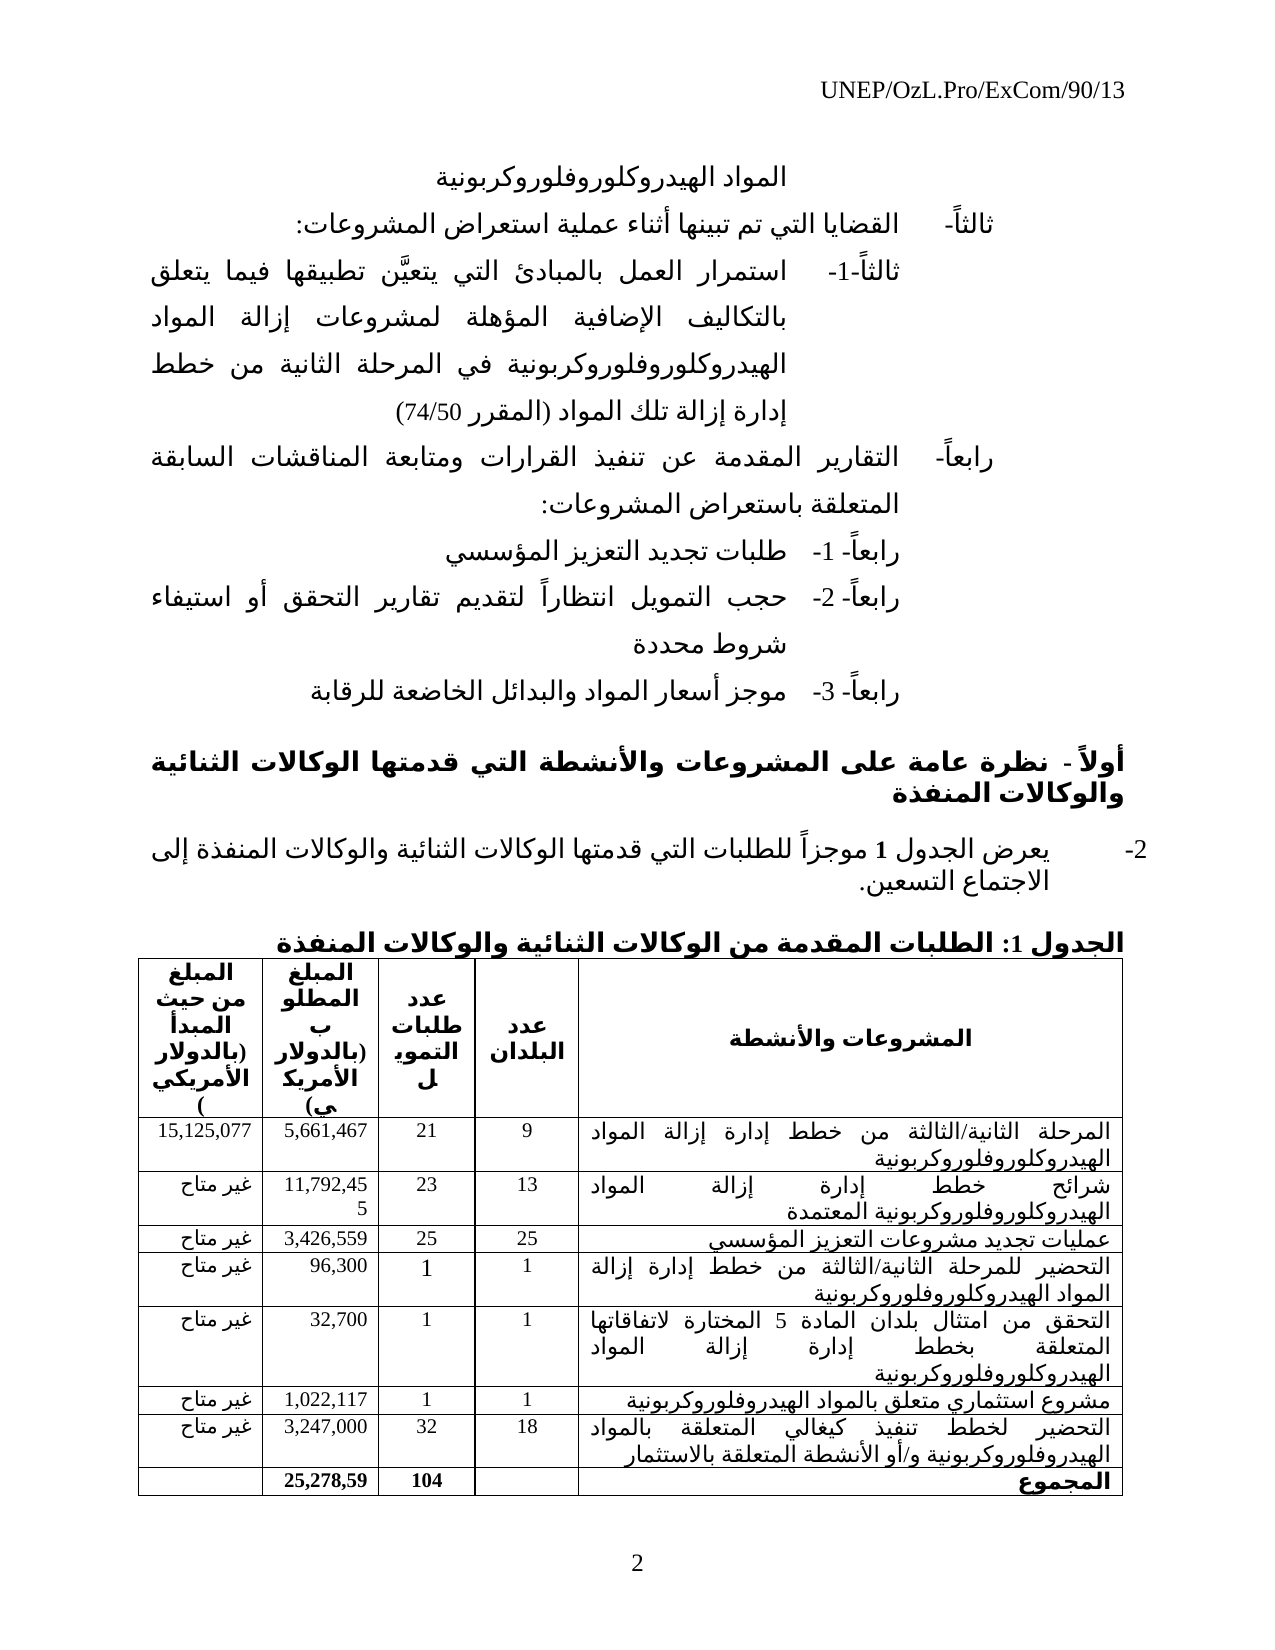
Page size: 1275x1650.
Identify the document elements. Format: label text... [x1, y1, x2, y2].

table_cell التحضير للمرحلة الثانية/الثالثة من خطط إدارة إزالة المواد الهيدروكلوروفلوروكربونية [579, 1253, 1122, 1306]
table_header عدد طلبات التمويل [379, 959, 474, 1117]
table_cell 18 [476, 1415, 578, 1467]
table_cell 9 [476, 1118, 578, 1171]
table_cell 1 [379, 1307, 474, 1386]
list الجدول 1: الطلبات المقدمة من الوكالات الثنائية والوكالات المنفذة [150, 927, 1125, 958]
table_cell 25,278,598 [263, 1468, 378, 1494]
table_cell 1 [476, 1253, 578, 1306]
list ثالثاً- القضايا التي تم تبينها أثناء عملية استعراض المشروعات: [150, 208, 1125, 239]
table_cell شرائح خطط إدارة إزالة المواد الهيدروكلوروفلوروكربونية المعتمدة [579, 1172, 1122, 1225]
table_cell 3,426,559 [263, 1226, 378, 1252]
table_cell 32,700 [263, 1307, 378, 1386]
table_header عدد البلدان [476, 959, 578, 1117]
table_cell 1 [476, 1387, 578, 1413]
list رابعاً- 1- طلبات تجديد التعزيز المؤسسي [150, 534, 1125, 566]
table_cell 13 [476, 1172, 578, 1225]
table_cell 1 [476, 1307, 578, 1386]
table_cell عمليات تجديد مشروعات التعزيز المؤسسي [579, 1226, 1122, 1252]
table_cell 96,300 [263, 1253, 378, 1306]
table_cell 3,247,000 [263, 1415, 378, 1467]
table_cell غير متاح [139, 1253, 262, 1306]
table_header المشروعات والأنشطة [579, 959, 1122, 1117]
table_cell 15,125,077 [139, 1118, 262, 1171]
table_cell 11,792,455 [263, 1172, 378, 1225]
table_cell 1 [379, 1253, 474, 1306]
table_header المبلغ المطلوب (بالدولار الأمريكي) [263, 959, 378, 1117]
list رابعاً- 2- حجب التمويل انتظاراً لتقديم تقارير التحقق أو استيفاء شروط محددة [150, 581, 1125, 659]
table_cell 32 [379, 1415, 474, 1467]
table_cell [139, 1468, 262, 1494]
table_cell 25 [476, 1226, 578, 1252]
list ثالثاً-1- استمرار العمل بالمبادئ التي يتعيَّن تطبيقها فيما يتعلق بالتكاليف الإضافية المؤهلة لمشروعات إزالة المواد الھيدروكلوروفلوروكربونية في المرحلة الثانية من خطط إدارة إزالة تلك المواد (المقرر 74/50) [150, 254, 1125, 426]
table_header المبلغ من حيث المبدأ (بالدولار الأمريكي) [139, 959, 262, 1117]
list رابعاً- التقارير المقدمة عن تنفيذ القرارات ومتابعة المناقشات السابقة المتعلقة باستعراض المشروعات: [150, 441, 1125, 519]
table_cell المرحلة الثانية/الثالثة من خطط إدارة إزالة المواد الهيدروكلوروفلوروكربونية [579, 1118, 1122, 1171]
table_cell غير متاح [139, 1387, 262, 1413]
table_cell 23 [379, 1172, 474, 1225]
table_cell 21 [379, 1118, 474, 1171]
table_cell 5,661,467 [263, 1118, 378, 1171]
table_cell التحضير لخطط تنفيذ كيغالي المتعلقة بالمواد الهيدروفلوروكربونية و/أو الأنشطة المتعلقة بالاستثمار [579, 1415, 1122, 1467]
table_cell غير متاح [139, 1172, 262, 1225]
table_cell [476, 1468, 578, 1494]
table_cell غير متاح [139, 1307, 262, 1386]
table_cell مشروع استثماري متعلق بالمواد الهيدروفلوروكربونية [579, 1387, 1122, 1413]
table_cell 1 [379, 1387, 474, 1413]
table_cell غير متاح [139, 1415, 262, 1467]
table_cell المجموع [579, 1468, 1122, 1494]
table_cell التحقق من امتثال بلدان المادة 5 المختارة لاتفاقاتها المتعلقة بخطط إدارة إزالة المواد الهيدروكلوروفلوروكربونية [579, 1307, 1122, 1386]
table_cell 104 [379, 1468, 474, 1494]
list يعرض الجدول 1 موجزاً للطلبات التي قدمتها الوكالات الثنائية والوكالات المنفذة إلى الاجتماع التسعين. [150, 833, 1124, 896]
table_cell 25 [379, 1226, 474, 1252]
table_cell 1,022,117 [263, 1387, 378, 1413]
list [150, 161, 1125, 192]
text أولاً - نظرة عامة على المشروعات والأنشطة التي قدمتها الوكالات الثنائية والوكالات المنفذة [150, 746, 1125, 808]
list رابعاً- 3- موجز أسعار المواد والبدائل الخاضعة للرقابة [150, 674, 1125, 706]
table_cell غير متاح [139, 1226, 262, 1252]
